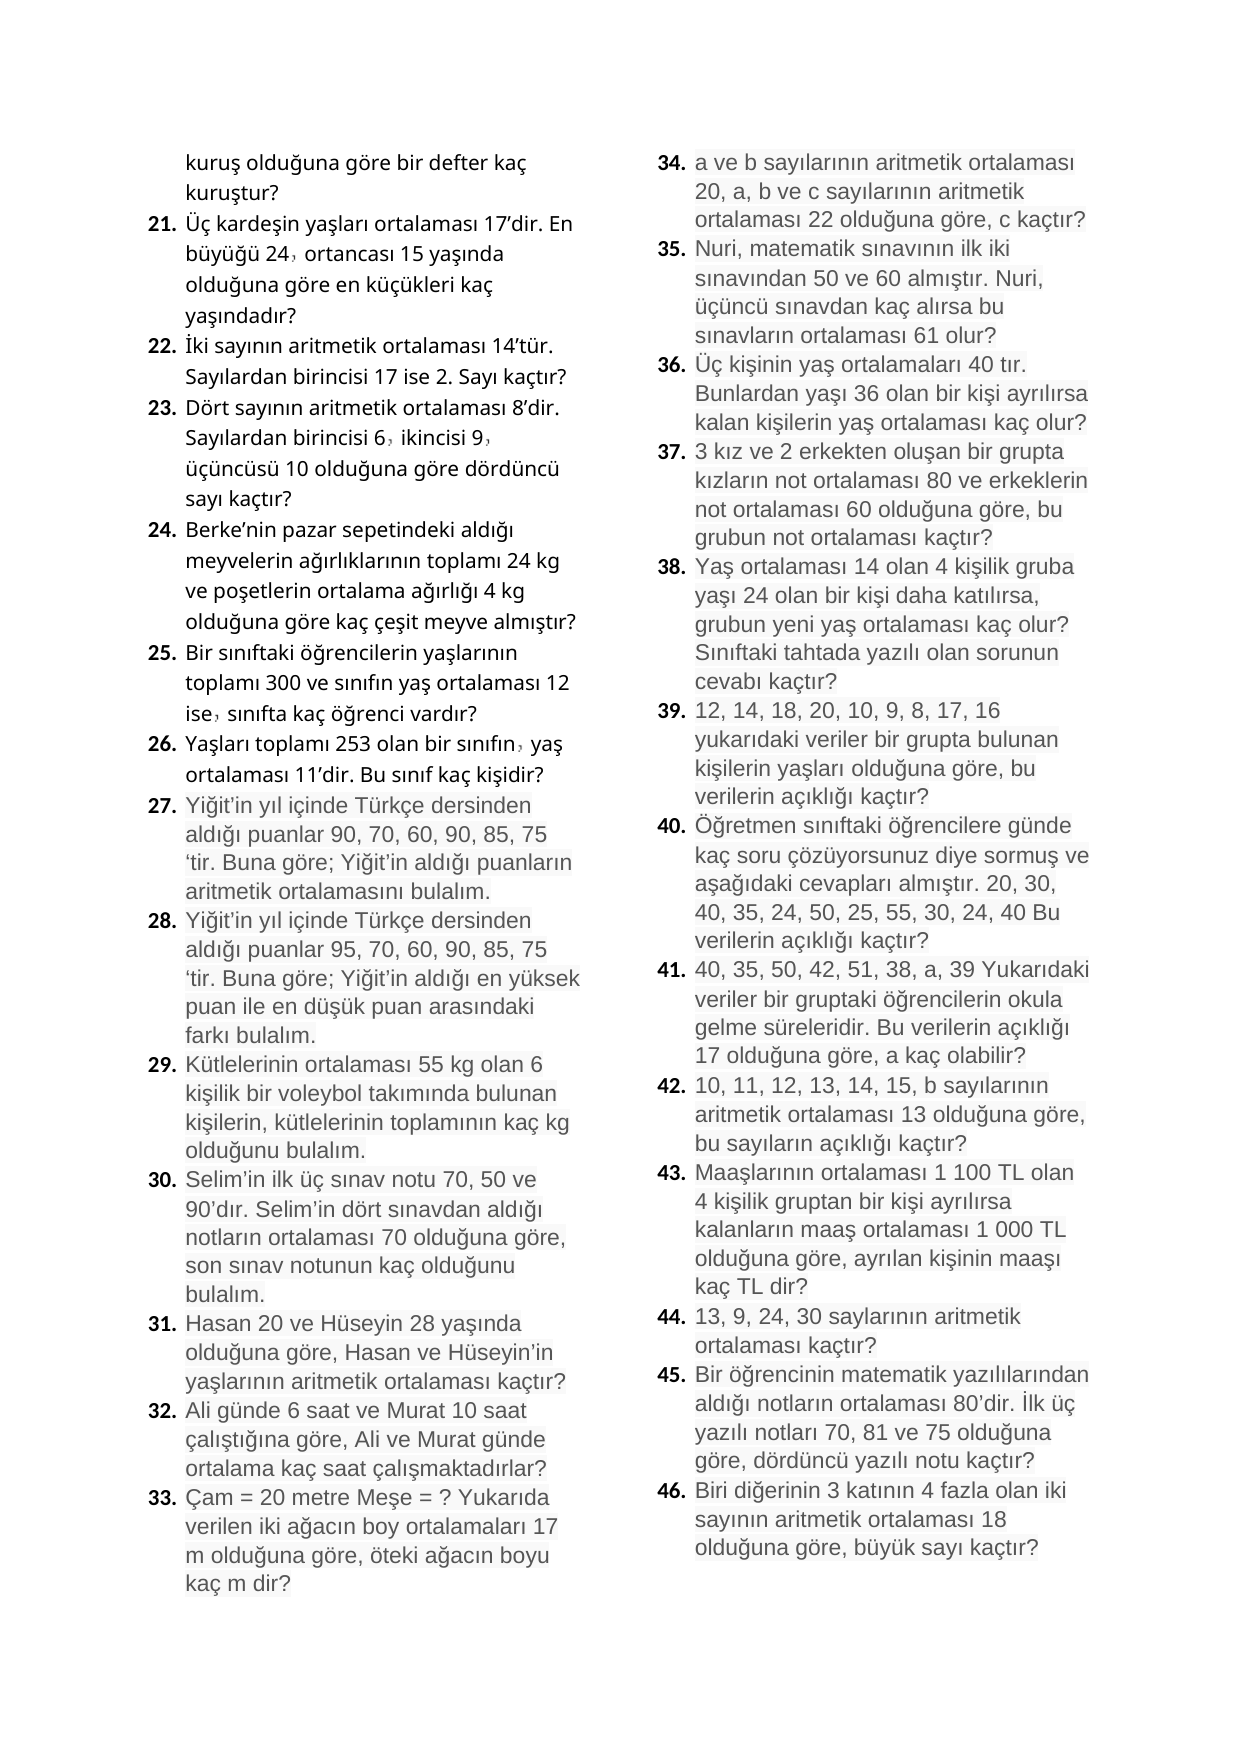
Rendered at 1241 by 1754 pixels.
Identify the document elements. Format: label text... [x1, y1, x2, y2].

list İki sayının aritmetik ortalaması 14’tür. Sayılardan birincisi 17 ise 2. Sayı kaçtır? [148, 331, 583, 390]
list 12, 14, 18, 20, 10, 9, 8, 17, 16 yukarıdaki veriler bir grupta bulunan kişilerin yaşları olduğuna göre, bu verilerin açıklığı kaçtır? [657, 696, 1093, 809]
list Selim’in ilk üç sınav notu 70, 50 ve 90’dır. Selim’in dört sınavdan aldığı notların ortalaması 70 olduğuna göre, son sınav notunun kaç olduğunu bulalım. [148, 1165, 583, 1307]
list Nuri, matematik sınavının ilk iki sınavından 50 ve 60 almıştır. Nuri, üçüncü sınavdan kaç alırsa bu sınavların ortalaması 61 olur? [657, 234, 1093, 348]
list a ve b sayılarının aritmetik ortalaması 20, a, b ve c sayılarının aritmetik ortalaması 22 olduğuna göre, c kaçtır? [657, 148, 1093, 232]
list Berke’nin pazar sepetindeki aldığı meyvelerin ağırlıklarının toplamı 24 kg ve poşetlerin ortalama ağırlığı 4 kg olduğuna göre kaç çeşit meyve almıştır? [148, 515, 583, 635]
list Öğretmen sınıftaki öğrencilere günde kaç soru çözüyorsunuz diye sormuş ve aşağıdaki cevapları almıştır. 20, 30, 40, 35, 24, 50, 25, 55, 30, 24, 40 Bu verilerin açıklığı kaçtır? [657, 812, 1093, 953]
list Kütlelerinin ortalaması 55 kg olan 6 kişilik bir voleybol takımında bulunan kişilerin, kütlelerinin toplamının kaç kg olduğunu bulalım. [148, 1050, 583, 1163]
list Dört sayının aritmetik ortalaması 8’dir. Sayılardan birincisi 6 ikincisi 9 üçüncüsü 10 olduğuna göre dördüncü sayı kaçtır? [148, 393, 583, 513]
list 10, 11, 12, 13, 14, 15, b sayılarının aritmetik ortalaması 13 olduğuna göre, bu sayıların açıklığı kaçtır? [657, 1071, 1093, 1156]
picture [212, 707, 222, 722]
list Yiğit’in yıl içinde Türkçe dersinden aldığı puanlar 95, 70, 60, 90, 85, 75 ‘tir. Buna göre; Yiğit’in aldığı en yüksek puan ile en düşük puan arasındaki farkı bulalım. [148, 906, 583, 1048]
picture [289, 247, 299, 262]
list Hasan 20 ve Hüseyin 28 yaşında olduğuna göre, Hasan ve Hüseyin’in yaşlarının aritmetik ortalaması kaçtır? [148, 1309, 583, 1394]
list Çam = 20 metre Meşe = ? Yukarıda verilen iki ağacın boy ortalamaları 17 m olduğuna göre, öteki ağacın boyu kaç m dir? [148, 1483, 583, 1597]
list Üç kardeşin yaşları ortalaması 17’dir. En büyüğü 24 ortancası 15 yaşında olduğuna göre en küçükleri kaç yaşındadır? [148, 209, 583, 329]
list Yaşları toplamı 253 olan bir sınıfın yaş ortalaması 11’dir. Bu sınıf kaç kişidir? [148, 729, 583, 788]
list Yiğit’in yıl içinde Türkçe dersinden aldığı puanlar 90, 70, 60, 90, 85, 75 ‘tir. Buna göre; Yiğit’in aldığı puanların aritmetik ortalamasını bulalım. [148, 791, 583, 904]
list Maaşlarının ortalaması 1 100 TL olan 4 kişilik gruptan bir kişi ayrılırsa kalanların maaş ortalaması 1 000 TL olduğuna göre, ayrılan kişinin maaşı kaç TL dir? [657, 1158, 1093, 1300]
list Biri diğerinin 3 katının 4 fazla olan iki sayının aritmetik ortalaması 18 olduğuna göre, büyük sayı kaçtır? [657, 1476, 1093, 1561]
list 40, 35, 50, 42, 51, 38, a, 39 Yukarıdaki veriler bir gruptaki öğrencilerin okula gelme süreleridir. Bu verilerin açıklığı 17 olduğuna göre, a kaç olabilir? [657, 956, 1093, 1069]
list Bir sınıftaki öğrencilerin yaşlarının toplamı 300 ve sınıfın yaş ortalaması 12 ise sınıfta kaç öğrenci vardır? [148, 638, 583, 727]
picture [483, 431, 493, 446]
list 3 kız ve 2 erkekten oluşan bir grupta kızların not ortalaması 80 ve erkeklerin not ortalaması 60 olduğuna göre, bu grubun not ortalaması kaçtır? [657, 437, 1093, 550]
picture [515, 737, 525, 752]
list Bir öğrencinin matematik yazılılarından aldığı notların ortalaması 80’dir. İlk üç yazılı notları 70, 81 ve 75 olduğuna göre, dördüncü yazılı notu kaçtır? [657, 1360, 1093, 1474]
list Yaş ortalaması 14 olan 4 kişilik gruba yaşı 24 olan bir kişi daha katılırsa, grubun yeni yaş ortalaması kaç olur? Sınıftaki tahtada yazılı olan sorunun cevabı kaçtır? [657, 552, 1093, 694]
list Üç kişinin yaş ortalamaları 40 tır. Bunlardan yaşı 36 olan bir kişi ayrılırsa kalan kişilerin yaş ortalaması kaç olur? [657, 350, 1093, 435]
list 13, 9, 24, 30 saylarının aritmetik ortalaması kaçtır? [657, 1302, 1093, 1358]
list Ali günde 6 saat ve Murat 10 saat çalıştığına göre, Ali ve Murat günde ortalama kaç saat çalışmaktadırlar? [148, 1396, 583, 1481]
list Bir kalem ile bir silginin fiyatlarının ortalaması 46 kuruştur. Bir kalem 35 kuruş olduğuna göre bir defter kaç kuruştur? [148, 148, 583, 207]
picture [385, 431, 395, 446]
